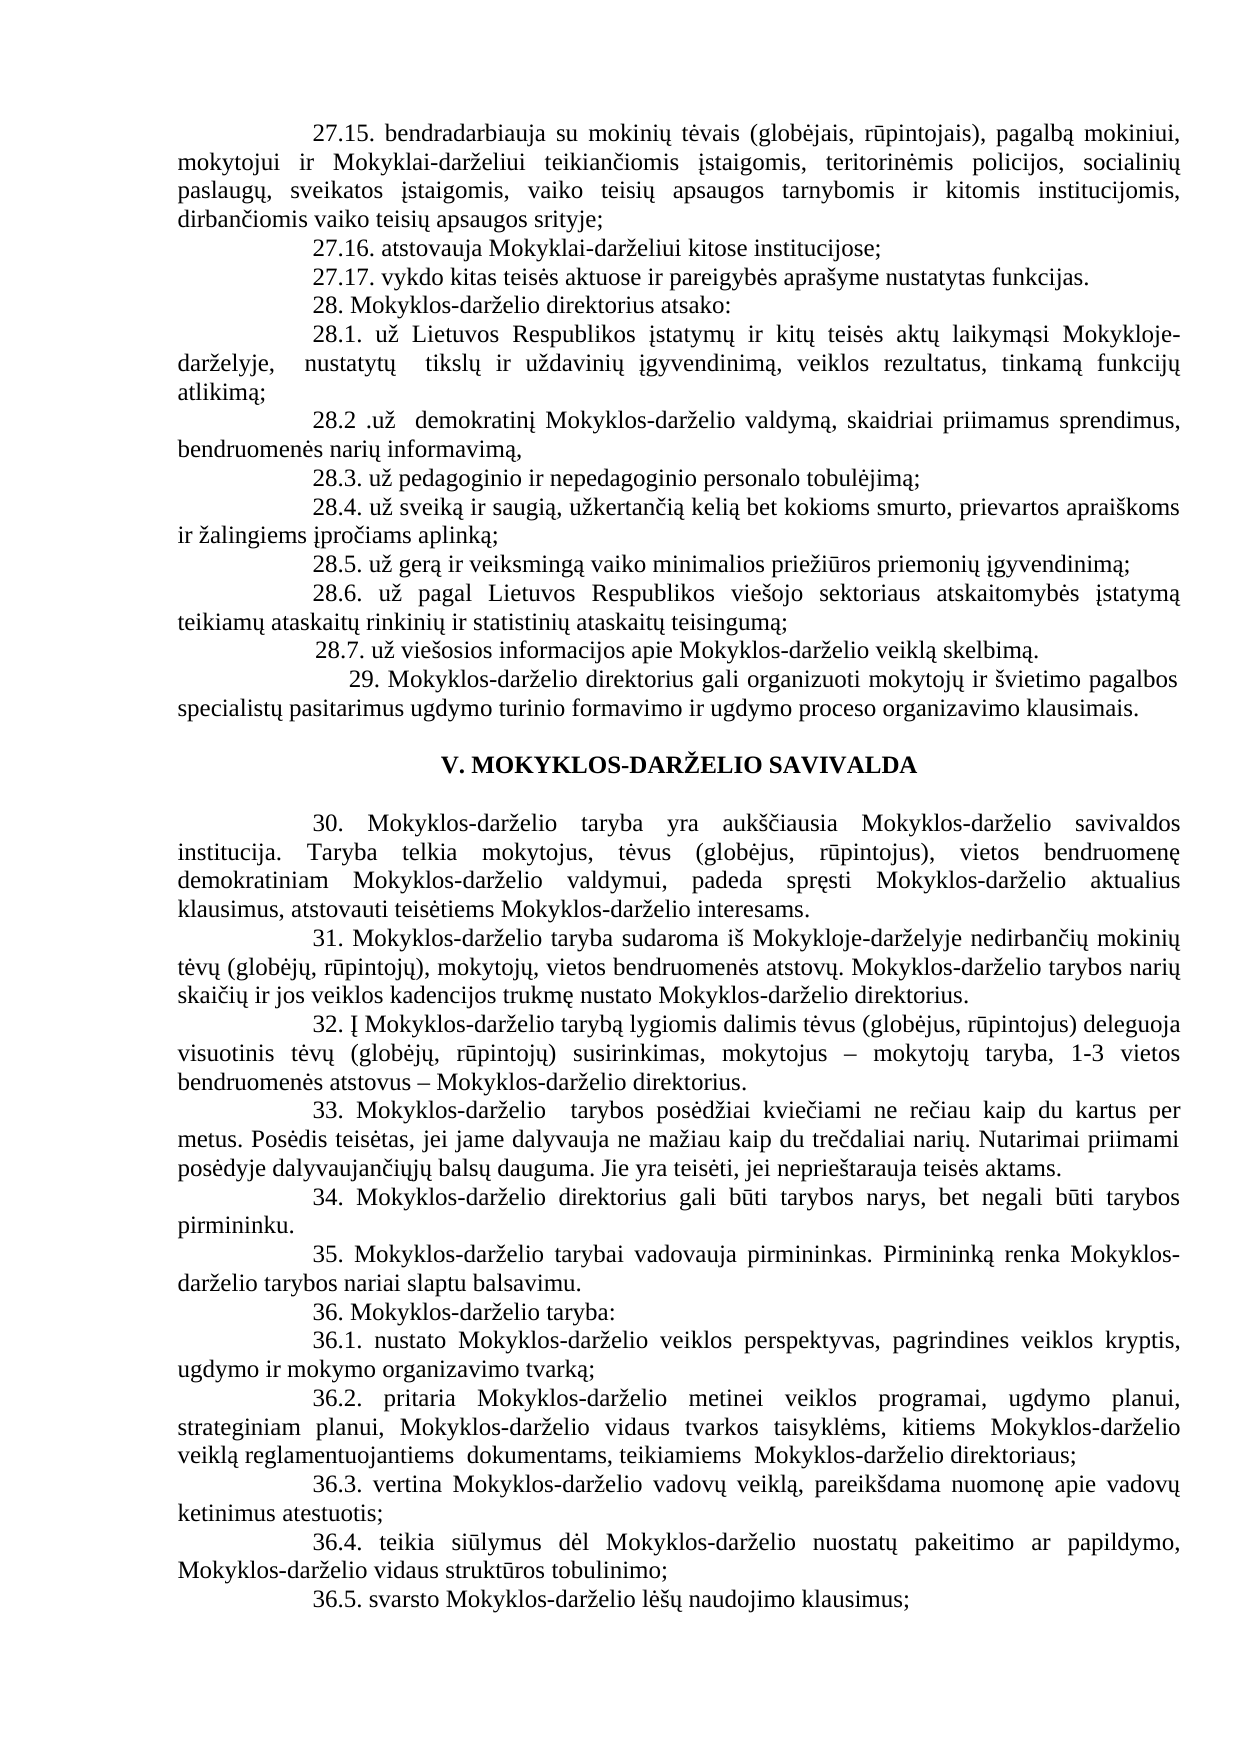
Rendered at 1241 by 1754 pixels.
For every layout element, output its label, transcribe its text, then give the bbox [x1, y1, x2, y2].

text 27.16. atstovauja Mokyklai-darželiui kitose institucijose; [177, 233, 1181, 262]
text 36.4. teikia siūlymus dėl Mokyklos-darželio nuostatų pakeitimo ar papildymo, Mokyklos-darželio vidaus struktūros tobulinimo; [177, 1527, 1181, 1584]
text 28.2 .už demokratinį Mokyklos-darželio valdymą, skaidriai priimamus sprendimus, bendruomenės narių informavimą, [177, 406, 1181, 463]
text 36.1. nustato Mokyklos-darželio veiklos perspektyvas, pagrindines veiklos kryptis, ugdymo ir mokymo organizavimo tvarką; [177, 1326, 1181, 1383]
text 28.1. už Lietuvos Respublikos įstatymų ir kitų teisės aktų laikymąsi Mokykloje-darželyje, nustatytų tikslų ir uždavinių įgyvendinimą, veiklos rezultatus, tinkamą funkcijų atlikimą; [177, 319, 1181, 406]
text 34. Mokyklos-darželio direktorius gali būti tarybos narys, bet negali būti tarybos pirmininku. [177, 1182, 1181, 1239]
text 31. Mokyklos-darželio taryba sudaroma iš Mokykloje-darželyje nedirbančių mokinių tėvų (globėjų, rūpintojų), mokytojų, vietos bendruomenės atstovų. Mokyklos-darželio tarybos narių skaičių ir jos veiklos kadencijos trukmę nustato Mokyklos-darželio direktorius. [177, 923, 1181, 1009]
text 27.15. bendradarbiauja su mokinių tėvais (globėjais, rūpintojais), pagalbą mokiniui, mokytojui ir Mokyklai-darželiui teikiančiomis įstaigomis, teritorinėmis policijos, socialinių paslaugų, sveikatos įstaigomis, vaiko teisių apsaugos tarnybomis ir kitomis institucijomis, dirbančiomis vaiko teisių apsaugos srityje; [177, 118, 1181, 233]
text 32. Į Mokyklos-darželio tarybą lygiomis dalimis tėvus (globėjus, rūpintojus) deleguoja visuotinis tėvų (globėjų, rūpintojų) susirinkimas, mokytojus – mokytojų taryba, 1-3 vietos bendruomenės atstovus – Mokyklos-darželio direktorius. [177, 1009, 1181, 1096]
text 36.3. vertina Mokyklos-darželio vadovų veiklą, pareikšdama nuomonę apie vadovų ketinimus atestuotis; [177, 1469, 1181, 1527]
text V. MOKYKLOS-DARŽELIO SAVIVALDA [177, 751, 1181, 779]
text 30. Mokyklos-darželio taryba yra aukščiausia Mokyklos-darželio savivaldos institucija. Taryba telkia mokytojus, tėvus (globėjus, rūpintojus), vietos bendruomenę demokratiniam Mokyklos-darželio valdymui, padeda spręsti Mokyklos-darželio aktualius klausimus, atstovauti teisėtiems Mokyklos-darželio interesams. [177, 808, 1181, 923]
text 28.4. už sveiką ir saugią, užkertančią kelią bet kokioms smurto, prievartos apraiškoms ir žalingiems įpročiams aplinką; [177, 492, 1181, 549]
text 29. Mokyklos-darželio direktorius gali organizuoti mokytojų ir švietimo pagalbos specialistų pasitarimus ugdymo turinio formavimo ir ugdymo proceso organizavimo klausimais. [177, 664, 1181, 722]
text 28.3. už pedagoginio ir nepedagoginio personalo tobulėjimą; [177, 463, 1181, 492]
text 36.2. pritaria Mokyklos-darželio metinei veiklos programai, ugdymo planui, strateginiam planui, Mokyklos-darželio vidaus tvarkos taisyklėms, kitiems Mokyklos-darželio veiklą reglamentuojantiems dokumentams, teikiamiems Mokyklos-darželio direktoriaus; [177, 1383, 1181, 1469]
text 36. Mokyklos-darželio taryba: [177, 1297, 1181, 1326]
text 28.7. už viešosios informacijos apie Mokyklos-darželio veiklą skelbimą. [177, 636, 1181, 664]
text 36.5. svarsto Mokyklos-darželio lėšų naudojimo klausimus; [177, 1584, 1181, 1613]
text 28.5. už gerą ir veiksmingą vaiko minimalios priežiūros priemonių įgyvendinimą; [177, 549, 1181, 578]
text 27.17. vykdo kitas teisės aktuose ir pareigybės aprašyme nustatytas funkcijas. [177, 262, 1181, 291]
text 35. Mokyklos-darželio tarybai vadovauja pirmininkas. Pirmininką renka Mokyklos-darželio tarybos nariai slaptu balsavimu. [177, 1239, 1181, 1297]
text 28.6. už pagal Lietuvos Respublikos viešojo sektoriaus atskaitomybės įstatymą teikiamų ataskaitų rinkinių ir statistinių ataskaitų teisingumą; [177, 578, 1181, 636]
text 33. Mokyklos-darželio tarybos posėdžiai kviečiami ne rečiau kaip du kartus per metus. Posėdis teisėtas, jei jame dalyvauja ne mažiau kaip du trečdaliai narių. Nutarimai priimami posėdyje dalyvaujančiųjų balsų dauguma. Jie yra teisėti, jei neprieštarauja teisės aktams. [177, 1096, 1181, 1182]
text 28. Mokyklos-darželio direktorius atsako: [177, 291, 1181, 319]
